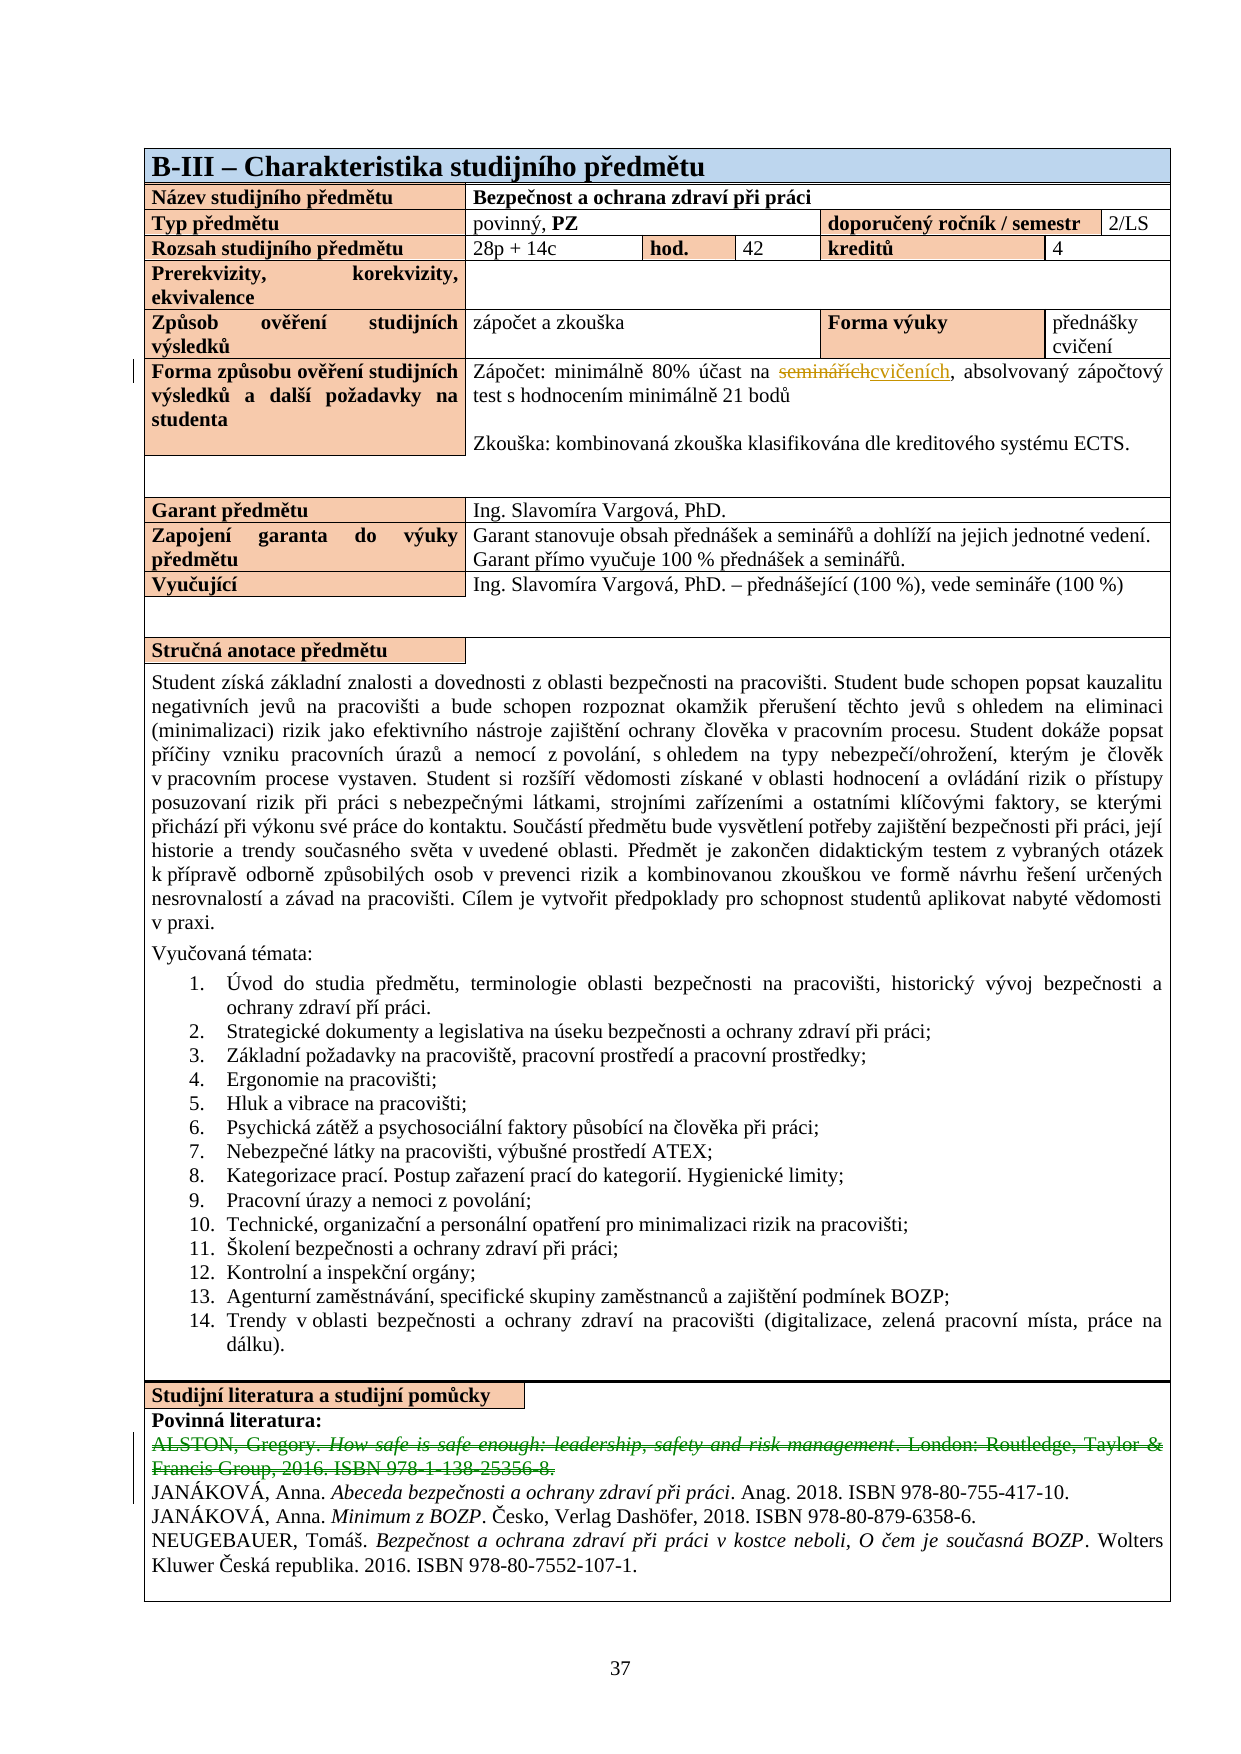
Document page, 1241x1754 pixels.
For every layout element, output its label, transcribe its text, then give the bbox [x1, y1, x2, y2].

table_cell [145, 596, 1170, 637]
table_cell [145, 1408, 1170, 1601]
table_cell Zápočet: minimálně 80% účast na , absolvovaný zápočtový test s hodnocením minimálně 21 bodů Zkouška: kombinovaná zkouška klasifikována dle kreditového systému ECTS. [466, 359, 1170, 455]
table_cell Zapojení garanta do výuky předmětu [145, 523, 465, 571]
table_cell doporučený ročník / semestr [821, 210, 1101, 234]
table_header B-III – Charakteristika studijního předmětu [145, 149, 1170, 182]
table_cell kreditů [821, 236, 1044, 259]
table_cell hod. [643, 236, 735, 259]
table_cell Ing. Slavomíra Vargová, PhD. – přednášející (100 %), vede semináře (100 %) [466, 572, 1170, 596]
table_cell Rozsah studijního předmětu [145, 236, 465, 259]
table_cell Typ předmětu [145, 210, 465, 234]
table_cell Ing. Slavomíra Vargová, PhD. [466, 498, 1170, 522]
table_cell Student získá základní znalosti a dovednosti z oblasti bezpečnosti na pracovišti. Student bude schopen popsat kauzalitu negativních jevů na pracovišti a bude schopen rozpoznat okamžik přerušení těchto jevů s ohledem na eliminaci (minimalizaci) rizik jako efektivního nástroje zajištění ochrany člověka v pracovním procesu. Student dokáže popsat příčiny vzniku pracovních úrazů a nemocí z povolání, s ohledem na typy nebezpečí/ohrožení, kterým je člověk v pracovním procese vystaven. Student si rozšíří vědomosti získané v oblasti hodnocení a ovládání rizik o přístupy posuzovaní rizik při práci s nebezpečnými látkami, strojními zařízeními a ostatními klíčovými faktory, se kterými přichází při výkonu své práce do kontaktu. Součástí předmětu bude vysvětlení potřeby zajištění bezpečnosti při práci, její historie a trendy současného světa v uvedené oblasti. Předmět je zakončen didaktickým testem z vybraných otázek k přípravě odborně způsobilých osob v prevenci rizik a kombinovanou zkouškou ve formě návrhu řešení určených nesrovnalostí a závad na pracovišti. Cílem je vytvořit předpoklady pro schopnost studentů aplikovat nabyté vědomosti v praxi. Vyučovaná témata: Úvod do studia předmětu, terminologie oblasti bezpečnosti na pracovišti, historický vývoj bezpečnosti a ochrany zdraví pří práci. Strategické dokumenty a legislativa na úseku bezpečnosti a ochrany zdraví při práci; Základní požadavky na pracoviště, pracovní prostředí a pracovní prostředky; Ergonomie na pracovišti; Hluk a vibrace na pracovišti; Psychická zátěž a psychosociální faktory působící na člověka při práci; Nebezpečné látky na pracovišti, výbušné prostředí ATEX; Kategorizace prací. Postup zařazení prací do kategorií. Hygienické limity; Pracovní úrazy a nemoci z povolání; Technické, organizační a personální opatření pro minimalizaci rizik na pracovišti; Školení bezpečnosti a ochrany zdraví při práci; Kontrolní a inspekční orgány; Agenturní zaměstnávání, specifické skupiny zaměstnanců a zajištění podmínek BOZP; Trendy v oblasti bezpečnosti a ochrany zdraví na pracovišti (digitalizace, zelená pracovní místa, práce na dálku). [145, 663, 1170, 1380]
table_cell Bezpečnost a ochrana zdraví při práci [466, 185, 1170, 209]
table_cell Studijní literatura a studijní pomůcky [145, 1383, 524, 1408]
table_cell Garant předmětu [145, 498, 465, 522]
table_cell Stručná anotace předmětu [145, 638, 465, 662]
table_cell 4 [1046, 236, 1170, 259]
table_cell 28p + 14c [466, 236, 642, 259]
table_cell [525, 1383, 1170, 1408]
table_cell povinný, PZ [466, 210, 820, 234]
table_cell Způsob ověření studijních výsledků [145, 310, 465, 358]
table_cell [145, 455, 1170, 497]
table_cell 42 [736, 236, 820, 259]
table_cell Vyučující [145, 572, 465, 596]
table_cell 2/LS [1102, 210, 1170, 234]
table_cell Prerekvizity, korekvizity, ekvivalence [145, 261, 465, 309]
table_cell [466, 638, 1170, 662]
table_cell Garant stanovuje obsah přednášek a seminářů a dohlíží na jejich jednotné vedení. Garant přímo vyučuje 100 % přednášek a seminářů. [466, 523, 1170, 571]
table_cell přednášky cvičení [1046, 310, 1170, 358]
table_cell zápočet a zkouška [466, 310, 820, 358]
table_cell Forma způsobu ověření studijních výsledků a další požadavky na studenta [145, 359, 465, 455]
table_cell Název studijního předmětu [145, 185, 465, 209]
table_cell [466, 261, 1170, 309]
table_cell Forma výuky [821, 310, 1044, 358]
